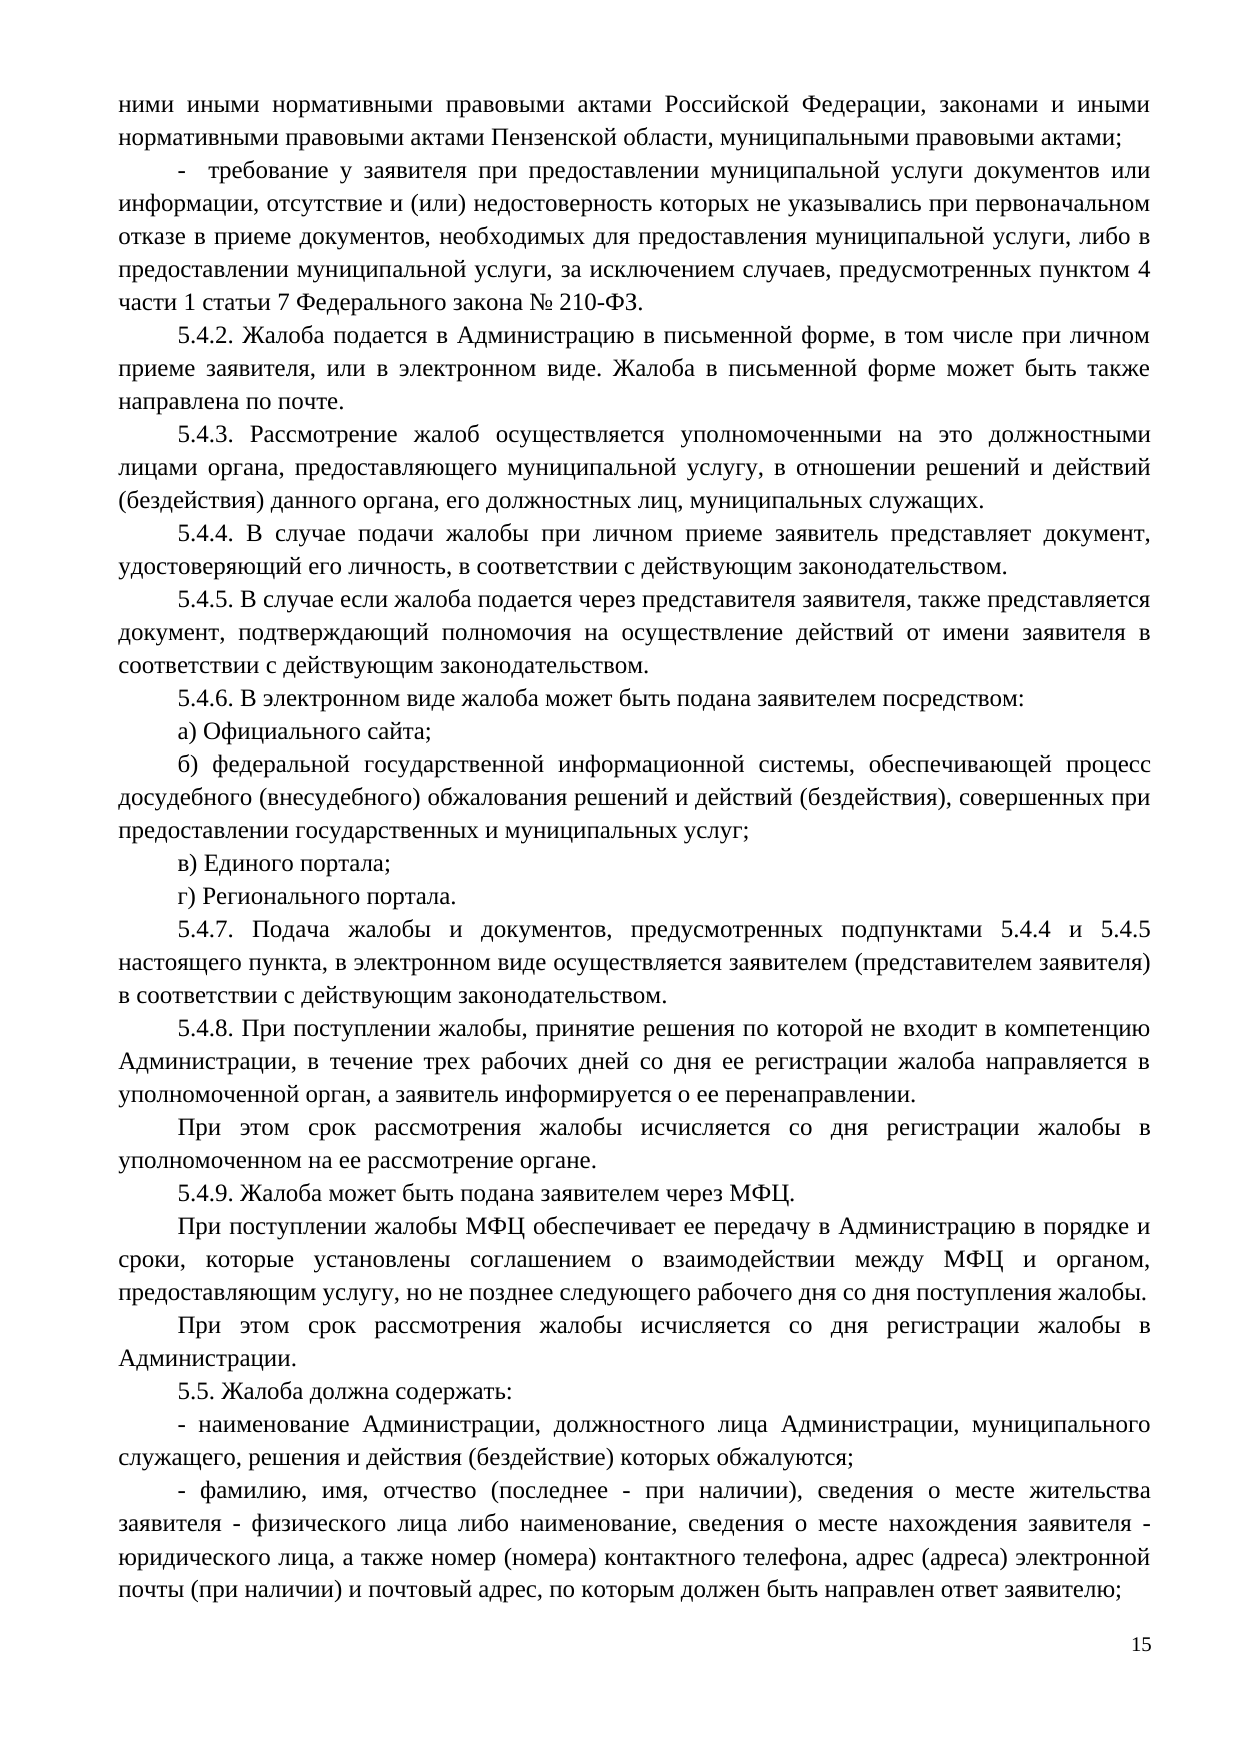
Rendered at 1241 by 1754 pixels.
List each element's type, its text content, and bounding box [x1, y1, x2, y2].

text При поступлении жалобы МФЦ обеспечивает ее передачу в Администрацию в порядке и сроки, которые установлены соглашением о взаимодействии между МФЦ и органом, предоставляющим услугу, но не позднее следующего рабочего дня со дня поступления жалобы. [118, 1211, 1152, 1306]
text 5.4.9. Жалоба может быть подана заявителем через МФЦ. [118, 1178, 1152, 1207]
text 5.4.6. В электронном виде жалоба может быть подана заявителем посредством: [118, 683, 1152, 712]
text 5.4.5. В случае если жалоба подается через представителя заявителя, также представляется документ, подтверждающий полномочия на осуществление действий от имени заявителя в соответствии с действующим законодательством. [118, 584, 1152, 679]
text - фамилию, имя, отчество (последнее - при наличии), сведения о месте жительства заявителя - физического лица либо наименование, сведения о месте нахождения заявителя - юридического лица, а также номер (номера) контактного телефона, адрес (адреса) электронной почты (при наличии) и почтовый адрес, по которым должен быть направлен ответ заявителю; [118, 1476, 1152, 1603]
text 5.4.8. При поступлении жалобы, принятие решения по которой не входит в компетенцию Администрации, в течение трех рабочих дней со дня ее регистрации жалоба направляется в уполномоченной орган, а заявитель информируется о ее перенаправлении. [118, 1013, 1152, 1108]
text а) Официального сайта; [118, 716, 1152, 745]
text в) Единого портала; [118, 848, 1152, 877]
text - требование у заявителя при предоставлении муниципальной услуги документов или информации, отсутствие и (или) недостоверность которых не указывались при первоначальном отказе в приеме документов, необходимых для предоставления муниципальной услуги, либо в предоставлении муниципальной услуги, за исключением случаев, предусмотренных пунктом 4 части 1 статьи 7 Федерального закона № 210-ФЗ. [118, 155, 1152, 316]
text г) Регионального портала. [118, 881, 1152, 910]
text 5.4.2. Жалоба подается в Администрацию в письменной форме, в том числе при личном приеме заявителя, или в электронном виде. Жалоба в письменной форме может быть также направлена по почте. [118, 320, 1152, 414]
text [118, 89, 1152, 150]
text б) федеральной государственной информационной системы, обеспечивающей процесс досудебного (внесудебного) обжалования решений и действий (бездействия), совершенных при предоставлении государственных и муниципальных услуг; [118, 749, 1152, 844]
text 5.4.3. Рассмотрение жалоб осуществляется уполномоченными на это должностными лицами органа, предоставляющего муниципальной услугу, в отношении решений и действий (бездействия) данного органа, его должностных лиц, муниципальных служащих. [118, 419, 1152, 514]
text 5.4.7. Подача жалобы и документов, предусмотренных подпунктами 5.4.4 и 5.4.5 настоящего пункта, в электронном виде осуществляется заявителем (представителем заявителя) в соответствии с действующим законодательством. [118, 914, 1152, 1009]
text 5.5. Жалоба должна содержать: [118, 1376, 1152, 1405]
text 5.4.4. В случае подачи жалобы при личном приеме заявитель представляет документ, удостоверяющий его личность, в соответствии с действующим законодательством. [118, 518, 1152, 580]
text При этом срок рассмотрения жалобы исчисляется со дня регистрации жалобы в Администрации. [118, 1310, 1152, 1372]
text При этом срок рассмотрения жалобы исчисляется со дня регистрации жалобы в уполномоченном на ее рассмотрение органе. [118, 1112, 1152, 1174]
text - наименование Администрации, должностного лица Администрации, муниципального служащего, решения и действия (бездействие) которых обжалуются; [118, 1409, 1152, 1471]
